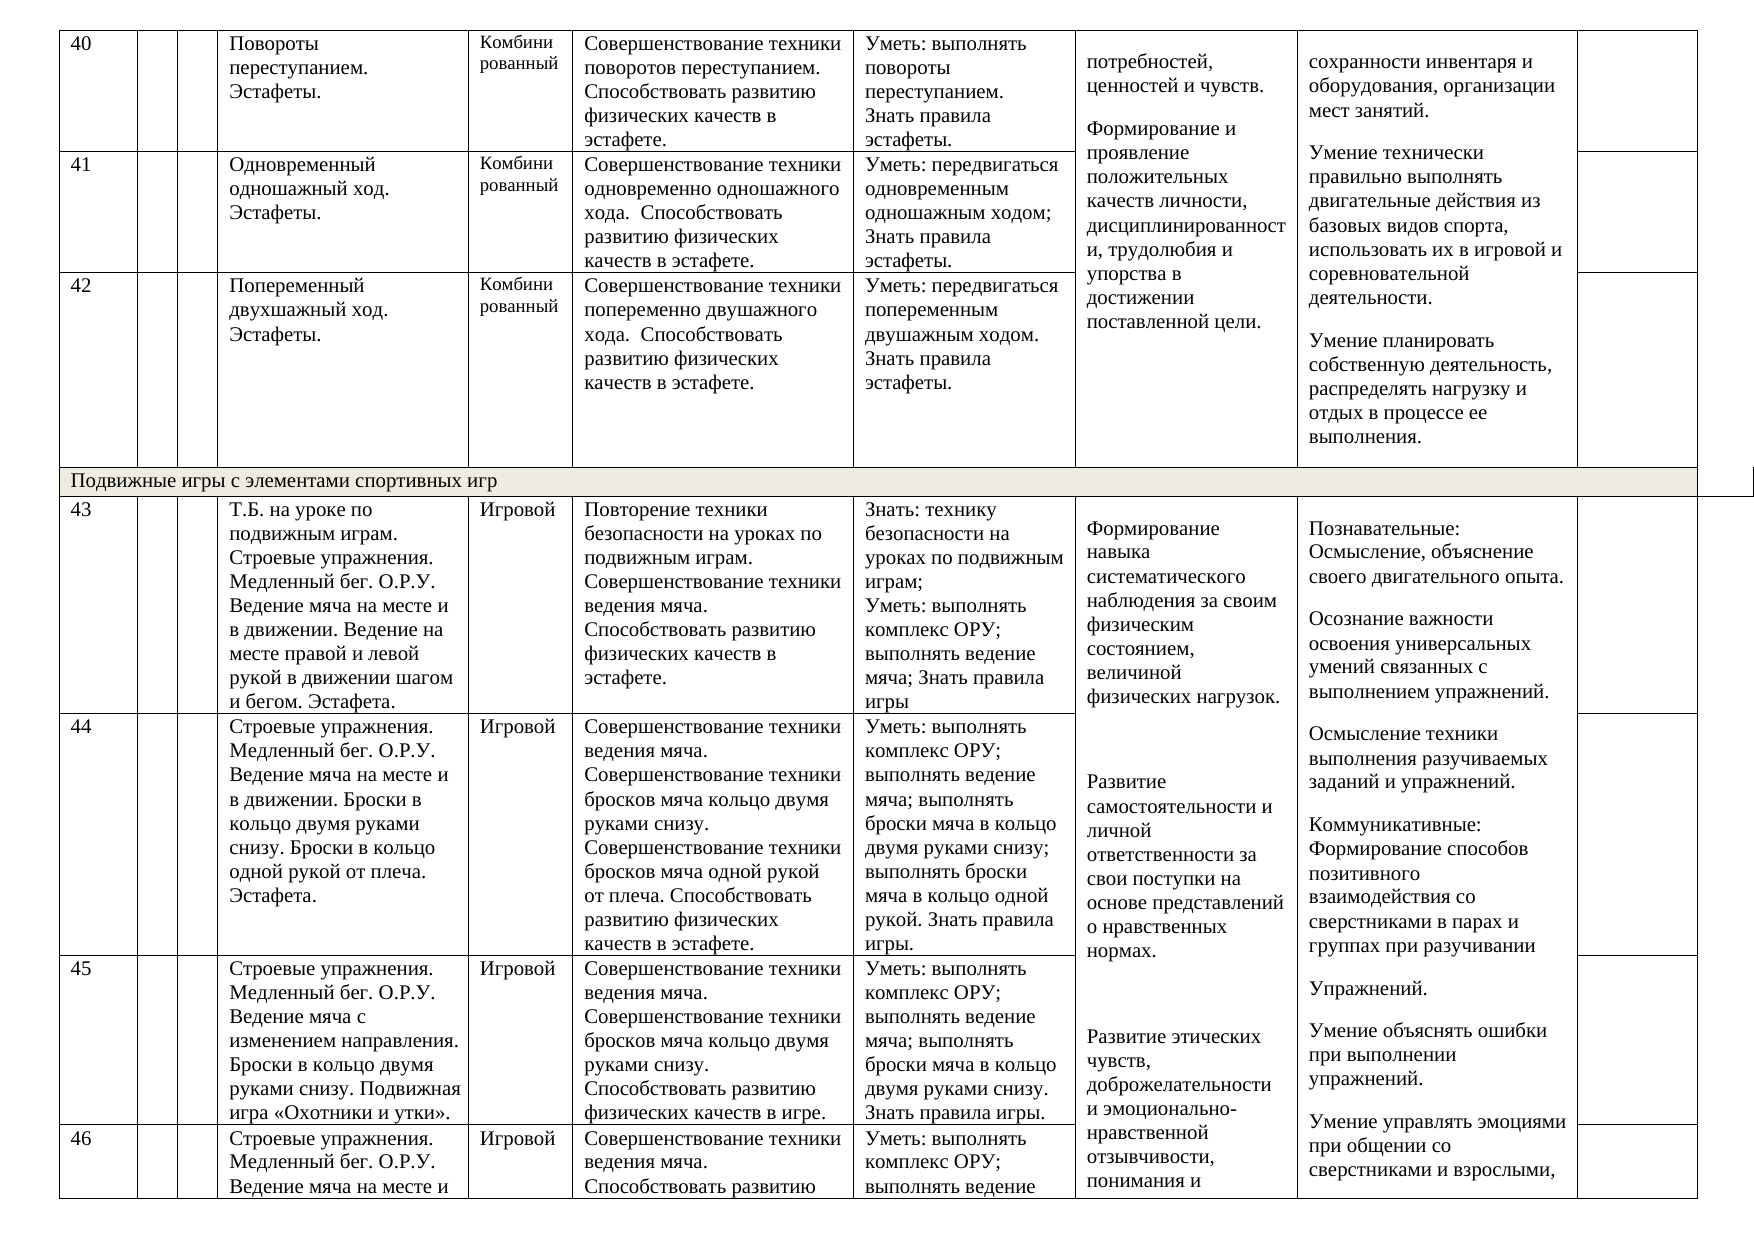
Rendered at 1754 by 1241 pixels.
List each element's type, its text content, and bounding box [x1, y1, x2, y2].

table_cell Уметь: выполнять повороты переступанием. Знать правила эстафеты. [854, 31, 1075, 151]
table_cell [1578, 714, 1697, 955]
table_cell Комбинированный [469, 31, 572, 151]
table_cell [178, 273, 217, 467]
table_cell Одновременный одношажный ход. Эстафеты. [218, 152, 468, 272]
table_cell [1578, 31, 1697, 151]
table_cell [178, 152, 217, 272]
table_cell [854, 1125, 1075, 1198]
table_cell [138, 497, 177, 713]
table_cell [1578, 152, 1697, 272]
table_cell [1698, 467, 1753, 496]
table_cell Подвижные игры с элементами спортивных игр [60, 468, 1697, 496]
table_cell [138, 273, 177, 467]
table_cell Уметь: выполнять комплекс ОРУ; выполнять ведение мяча; выполнять броски мяча в кольцо двумя руками снизу; выполнять броски мяча в кольцо одной рукой. Знать правила игры. [854, 714, 1075, 955]
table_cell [218, 1125, 468, 1198]
table_cell Повторение техники безопасности на уроках по подвижным играм. Совершенствование техники ведения мяча. Способствовать развитию физических качеств в эстафете. [573, 497, 853, 713]
table_cell [138, 956, 177, 1124]
table_cell Строевые упражнения. Медленный бег. О.Р.У. Ведение мяча с изменением направления. Броски в кольцо двумя руками снизу. Подвижная игра «Охотники и утки». [218, 956, 468, 1124]
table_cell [573, 1125, 853, 1198]
table_cell Познавательные: Осмысление, объяснение своего двигательного опыта. Осознание важности освоения универсальных умений связанных с выполнением упражнений. Осмысление техники выполнения разучиваемых заданий и упражнений. Коммуникативные: Формирование способов позитивного взаимодействия со сверстниками в парах и группах при разучивании Упражнений. Умение объяснять ошибки при выполнении упражнений. Умение управлять эмоциями при общении со сверстниками и взрослыми, сохранять хладнокровие, сдержанность, рассудительность. Умение с достаточной полнотой и точностью выражать свои мысли в соответствии с задачами урока, владение специальной терминологией. Регулятивные: Умение организовать самостоятельную деятельность с учетом требований ее безопасности, сохранности инвентаря и оборудования, организации мест занятий. Умение характеризовать, выполнять задание в соответствии с целью и анализировать технику выполнения упражнений, давать объективную оценку технике выполнения упражнений на основе освоенных знаний и имеющегося опыта. Умение технически правильно выполнять двигательные действия из базовых видов спорта, использовать их в игровой и соревновательной деятельности. Умение планировать собственную деятельность, распределять нагрузку и отдых в процессе ее выполнения. Умение видеть красоту движений, выделять и обосновывать эстетические признаки в движениях и передвижениях человека. [1298, 497, 1577, 1198]
table_cell [1578, 1125, 1697, 1198]
table_cell Совершенствование техники одновременно одношажного хода. Способствовать развитию физических качеств в эстафете. [573, 152, 853, 272]
table_cell Совершенствование техники поворотов переступанием. Способствовать развитию физических качеств в эстафете. [573, 31, 853, 151]
table_cell Уметь: передвигаться одновременным одношажным ходом; Знать правила эстафеты. [854, 152, 1075, 272]
table_cell Совершенствование техники ведения мяча. Совершенствование техники бросков мяча кольцо двумя руками снизу. Способствовать развитию физических качеств в игре. [573, 956, 853, 1124]
table_cell [1578, 497, 1697, 713]
table_cell 46 [60, 1125, 137, 1198]
table_cell [178, 497, 217, 713]
table_cell [178, 31, 217, 151]
table_cell [178, 1125, 217, 1198]
table_cell [138, 31, 177, 151]
table_cell 44 [60, 714, 137, 955]
table_cell [138, 714, 177, 955]
table_cell [1578, 273, 1697, 467]
table_cell Совершенствование техники ведения мяча. Совершенствование техники бросков мяча кольцо двумя руками снизу. Совершенствование техники бросков мяча одной рукой от плеча. Способствовать развитию физических качеств в эстафете. [573, 714, 853, 955]
table_cell Игровой [469, 1125, 572, 1198]
table_cell 41 [60, 152, 137, 272]
table_cell Повороты переступанием. Эстафеты. [218, 31, 468, 151]
table_cell Игровой [469, 956, 572, 1124]
table_cell Уметь: выполнять комплекс ОРУ; выполнять ведение мяча; выполнять броски мяча в кольцо двумя руками снизу. Знать правила игры. [854, 956, 1075, 1124]
table_cell Формирование навыка систематического наблюдения за своим физическим состоянием, величиной физических нагрузок. Развитие самостоятельности и личной ответственности за свои поступки на основе представлений о нравственных нормах. Развитие этических чувств, доброжелательности и эмоционально-нравственной отзывчивости, понимания и сопереживания чувствам других людей. Формирование эстетических потребностей, ценностей и чувств. Формирование и проявление положительных качеств личности, дисциплинированности, трудолюбия и упорства в достижении поставленной цели. [1076, 497, 1297, 1198]
table_cell [178, 714, 217, 955]
table_cell [1578, 956, 1697, 1124]
table_cell Попеременный двухшажный ход. Эстафеты. [218, 273, 468, 467]
table_cell 43 [60, 497, 137, 713]
table_cell Строевые упражнения. Медленный бег. О.Р.У. Ведение мяча на месте и в движении. Броски в кольцо двумя руками снизу. Броски в кольцо одной рукой от плеча. Эстафета. [218, 714, 468, 955]
table_cell 42 [60, 273, 137, 467]
table_cell [138, 152, 177, 272]
table_cell Уметь: передвигаться попеременным двушажным ходом. Знать правила эстафеты. [854, 273, 1075, 467]
table_cell [178, 956, 217, 1124]
table_cell Игровой [469, 714, 572, 955]
table_cell 45 [60, 956, 137, 1124]
table_cell Игровой [469, 497, 572, 713]
table_cell Совершенствование техники попеременно двушажного хода. Способствовать развитию физических качеств в эстафете. [573, 273, 853, 467]
table_cell Комбинированный [469, 273, 572, 467]
table_cell Т.Б. на уроке по подвижным играм. Строевые упражнения. Медленный бег. О.Р.У. Ведение мяча на месте и в движении. Ведение на месте правой и левой рукой в движении шагом и бегом. Эстафета. [218, 497, 468, 713]
table_cell Комбинированный [469, 152, 572, 272]
table_cell [138, 1125, 177, 1198]
table_cell Знать: технику безопасности на уроках по подвижным играм; Уметь: выполнять комплекс ОРУ; выполнять ведение мяча; Знать правила игры [854, 497, 1075, 713]
table_cell 40 [60, 31, 137, 151]
